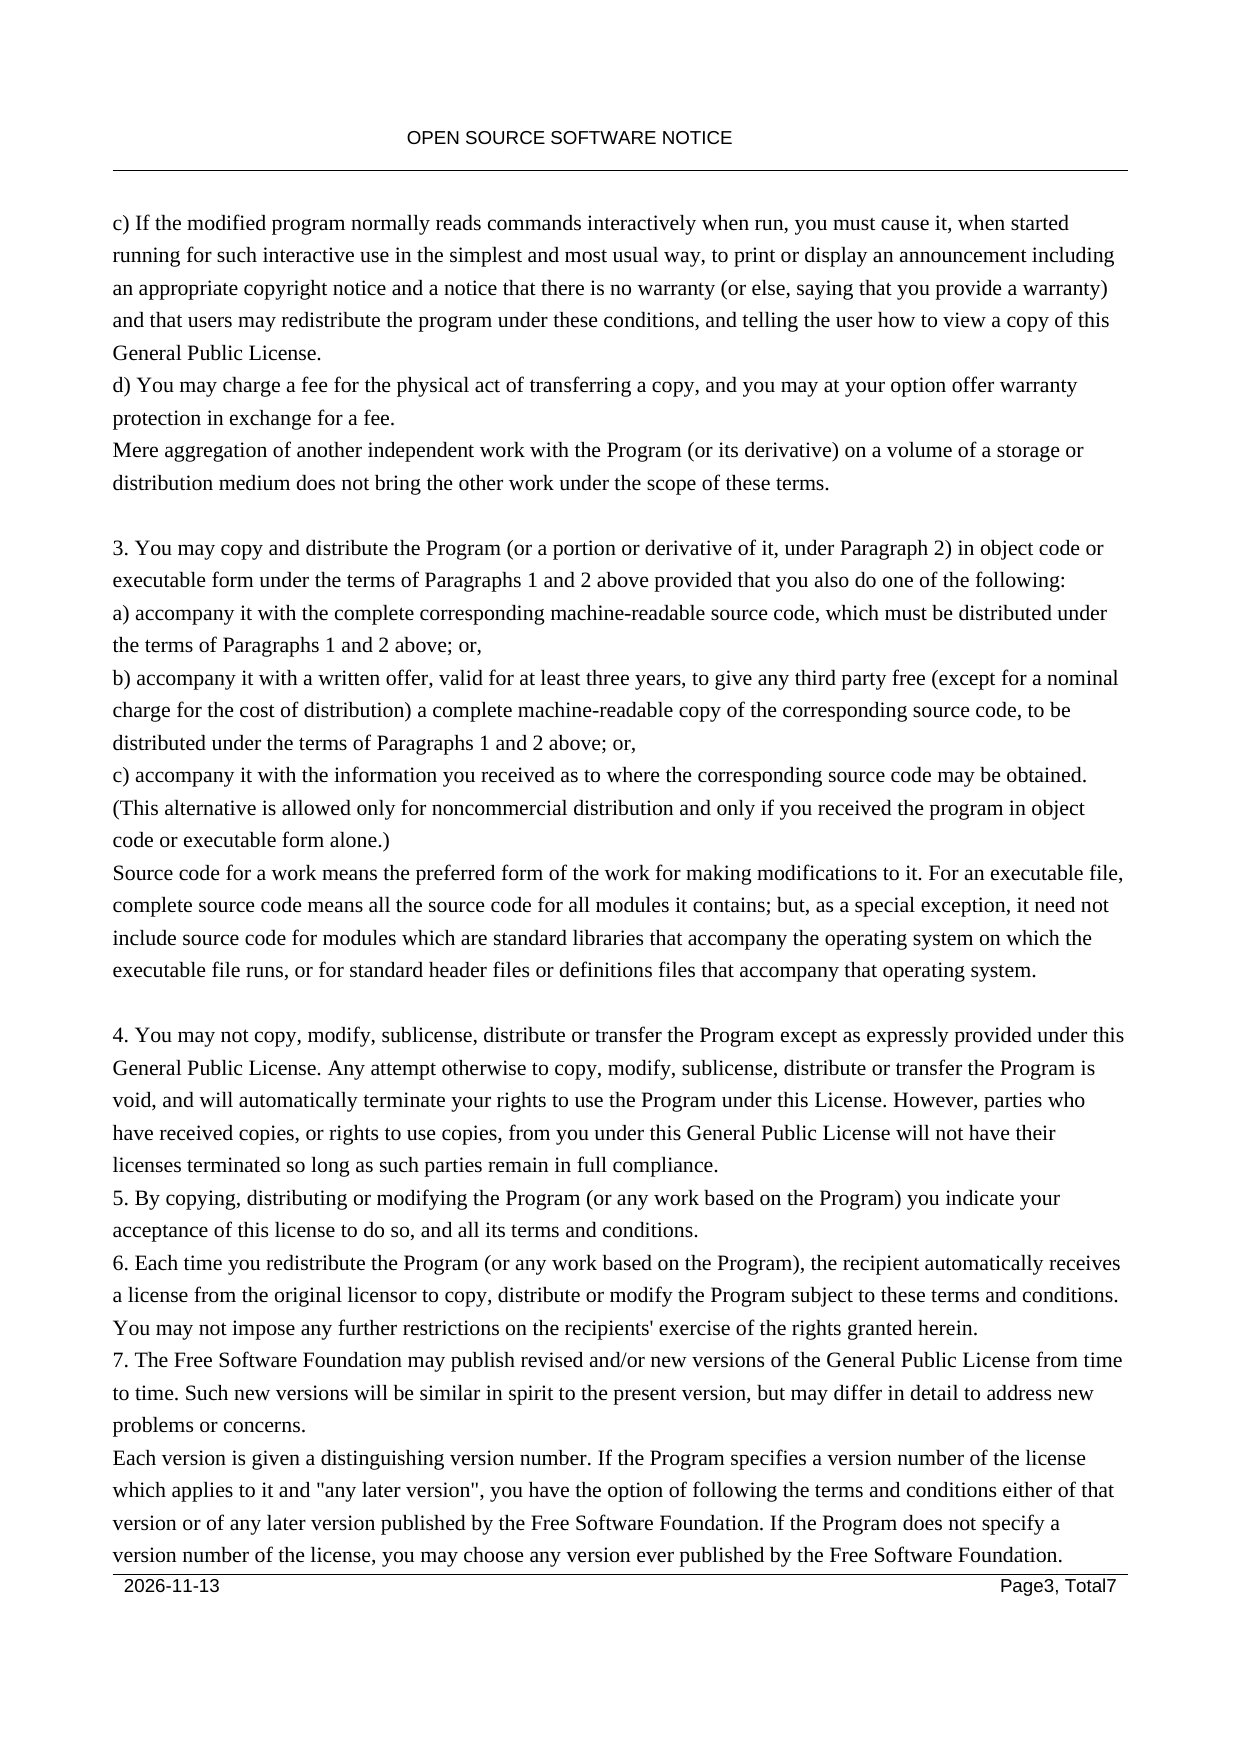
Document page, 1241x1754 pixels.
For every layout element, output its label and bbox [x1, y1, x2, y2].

text [112, 206, 1128, 1571]
